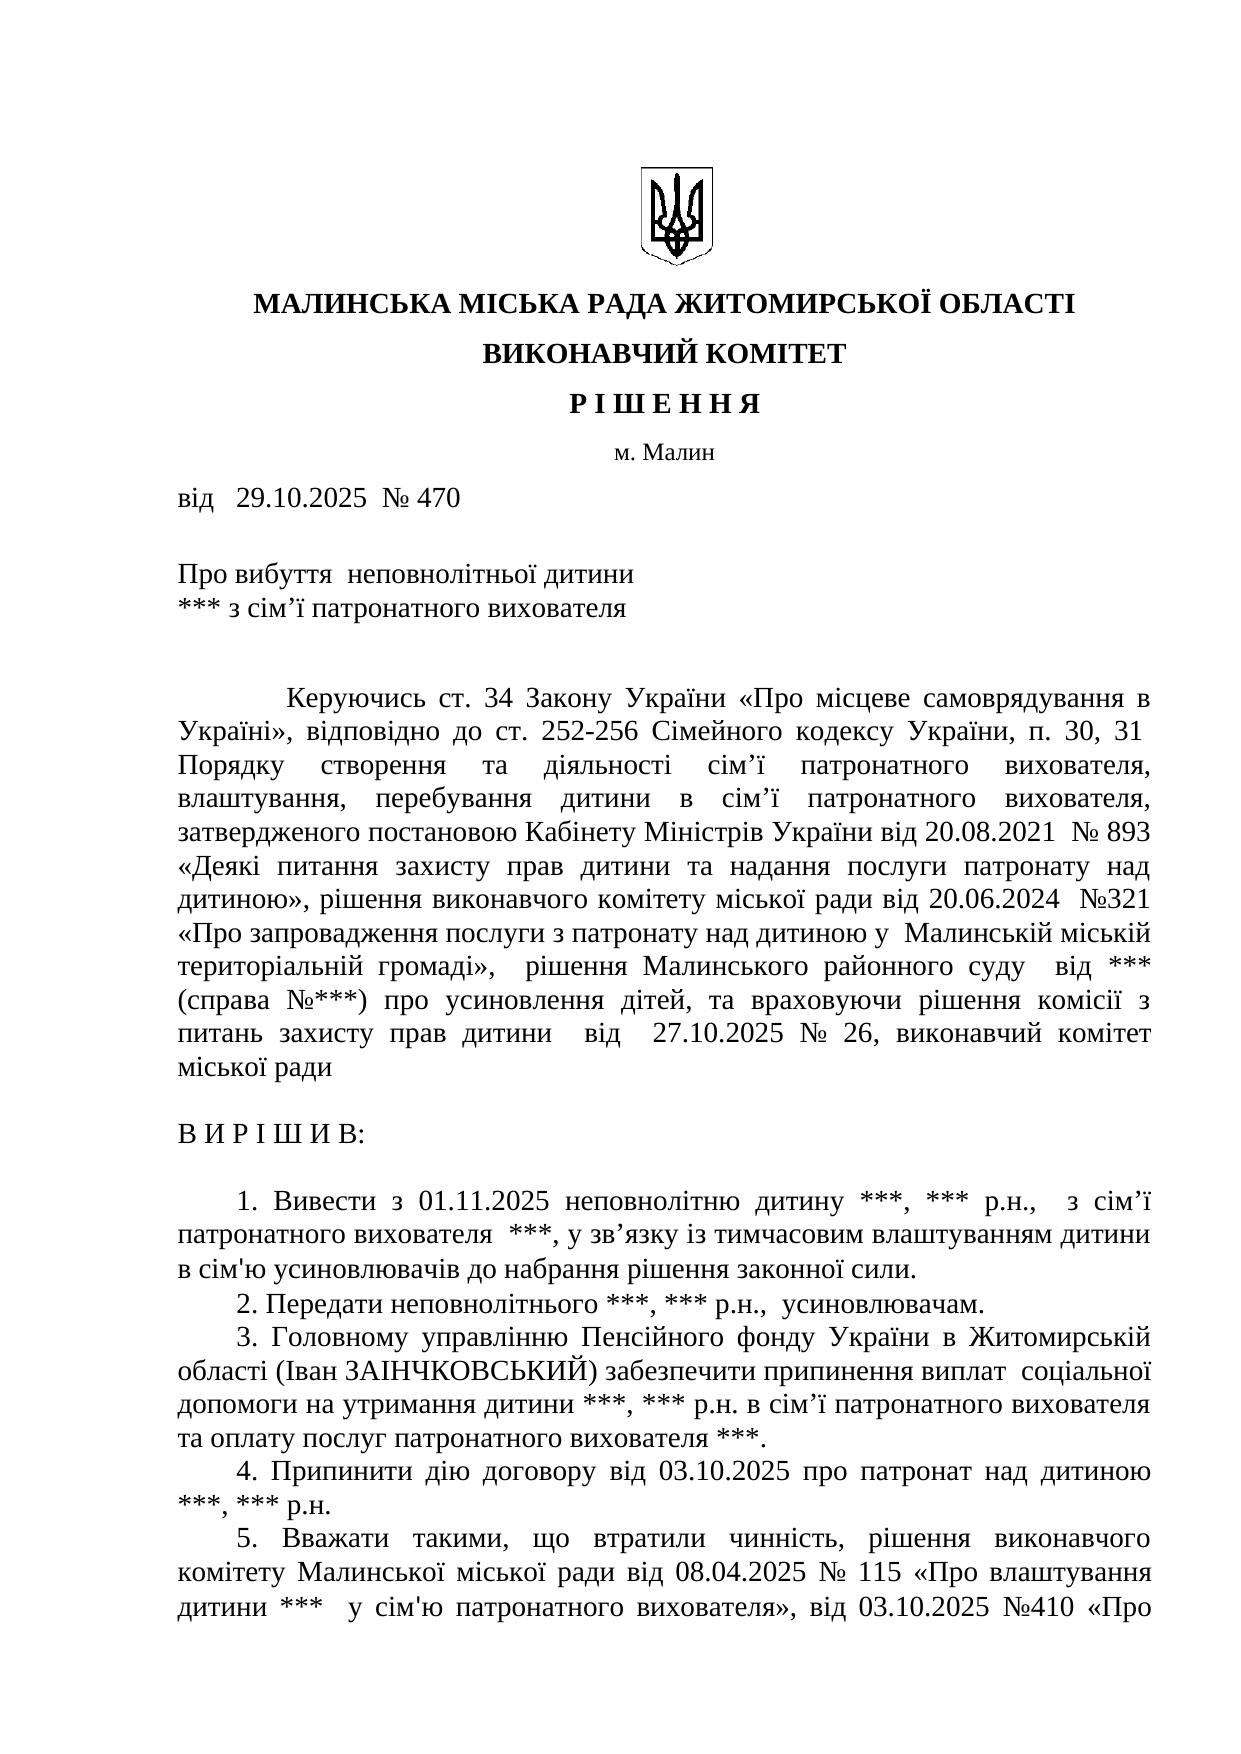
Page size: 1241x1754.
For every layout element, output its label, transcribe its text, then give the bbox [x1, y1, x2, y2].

text м. Малин [177, 437, 1152, 466]
text 3. Головному управлінню Пенсійного фонду України в Житомирській області (Іван ЗАІНЧКОВСЬКИЙ) забезпечити припинення виплат соціальної допомоги на утримання дитини ***, *** р.н. в сім’ї патронатного вихователя та оплату послуг патронатного вихователя ***. [177, 1319, 1152, 1453]
text Про вибуття неповнолітньої дитини *** з сім’ї патронатного вихователя [177, 557, 641, 624]
text 4. Припинити дію договору від 03.10.2025 про патронат над дитиною ***, *** р.н. [177, 1453, 1152, 1521]
text Керуючись ст. 34 Закону України «Про місцеве самоврядування в Україні», відповідно до ст. 252-256 Сімейного кодексу України, п. 30, 31 Порядку створення та діяльності сім’ї патронатного вихователя, влаштування, перебування дитини в сім’ї патронатного вихователя, затвердженого постановою Кабінету Міністрів України від 20.08.2021 № 893 «Деякі питання захисту прав дитини та надання послуги патронату над дитиною», рішення виконавчого комітету міської ради від 20.06.2024 №321 «Про запровадження послуги з патронату над дитиною у Малинській міській територіальній громаді», рішення Малинського районного суду від *** (справа №***) про усиновлення дітей, та враховуючи рішення комісії з питань захисту прав дитини від 27.10.2025 № 26, виконавчий комітет міської ради [177, 680, 1152, 1082]
text 1. Вивести з 01.11.2025 неповнолітню дитину ***, *** р.н., з сім’ї патронатного вихователя ***, у зв’язку із тимчасовим влаштуванням дитини в сім'ю усиновлювачів до набрання рішення законної сили. [177, 1183, 1152, 1286]
text 2. Передати неповнолітнього ***, *** р.н., усиновлювачам. [177, 1286, 1152, 1319]
text від 29.10.2025 № 470 [177, 480, 1152, 513]
text Р І Ш Е Н Н Я [177, 387, 1152, 420]
text МАЛИНСЬКА МІСЬКА РАДА ЖИТОМИРСЬКОЇ ОБЛАСТІ [177, 286, 1152, 319]
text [177, 1521, 1152, 1623]
text В И Р І Ш И В: [177, 1116, 1152, 1149]
picture [639, 166, 714, 267]
text ВИКОНАВЧИЙ КОМІТЕТ [177, 336, 1152, 370]
